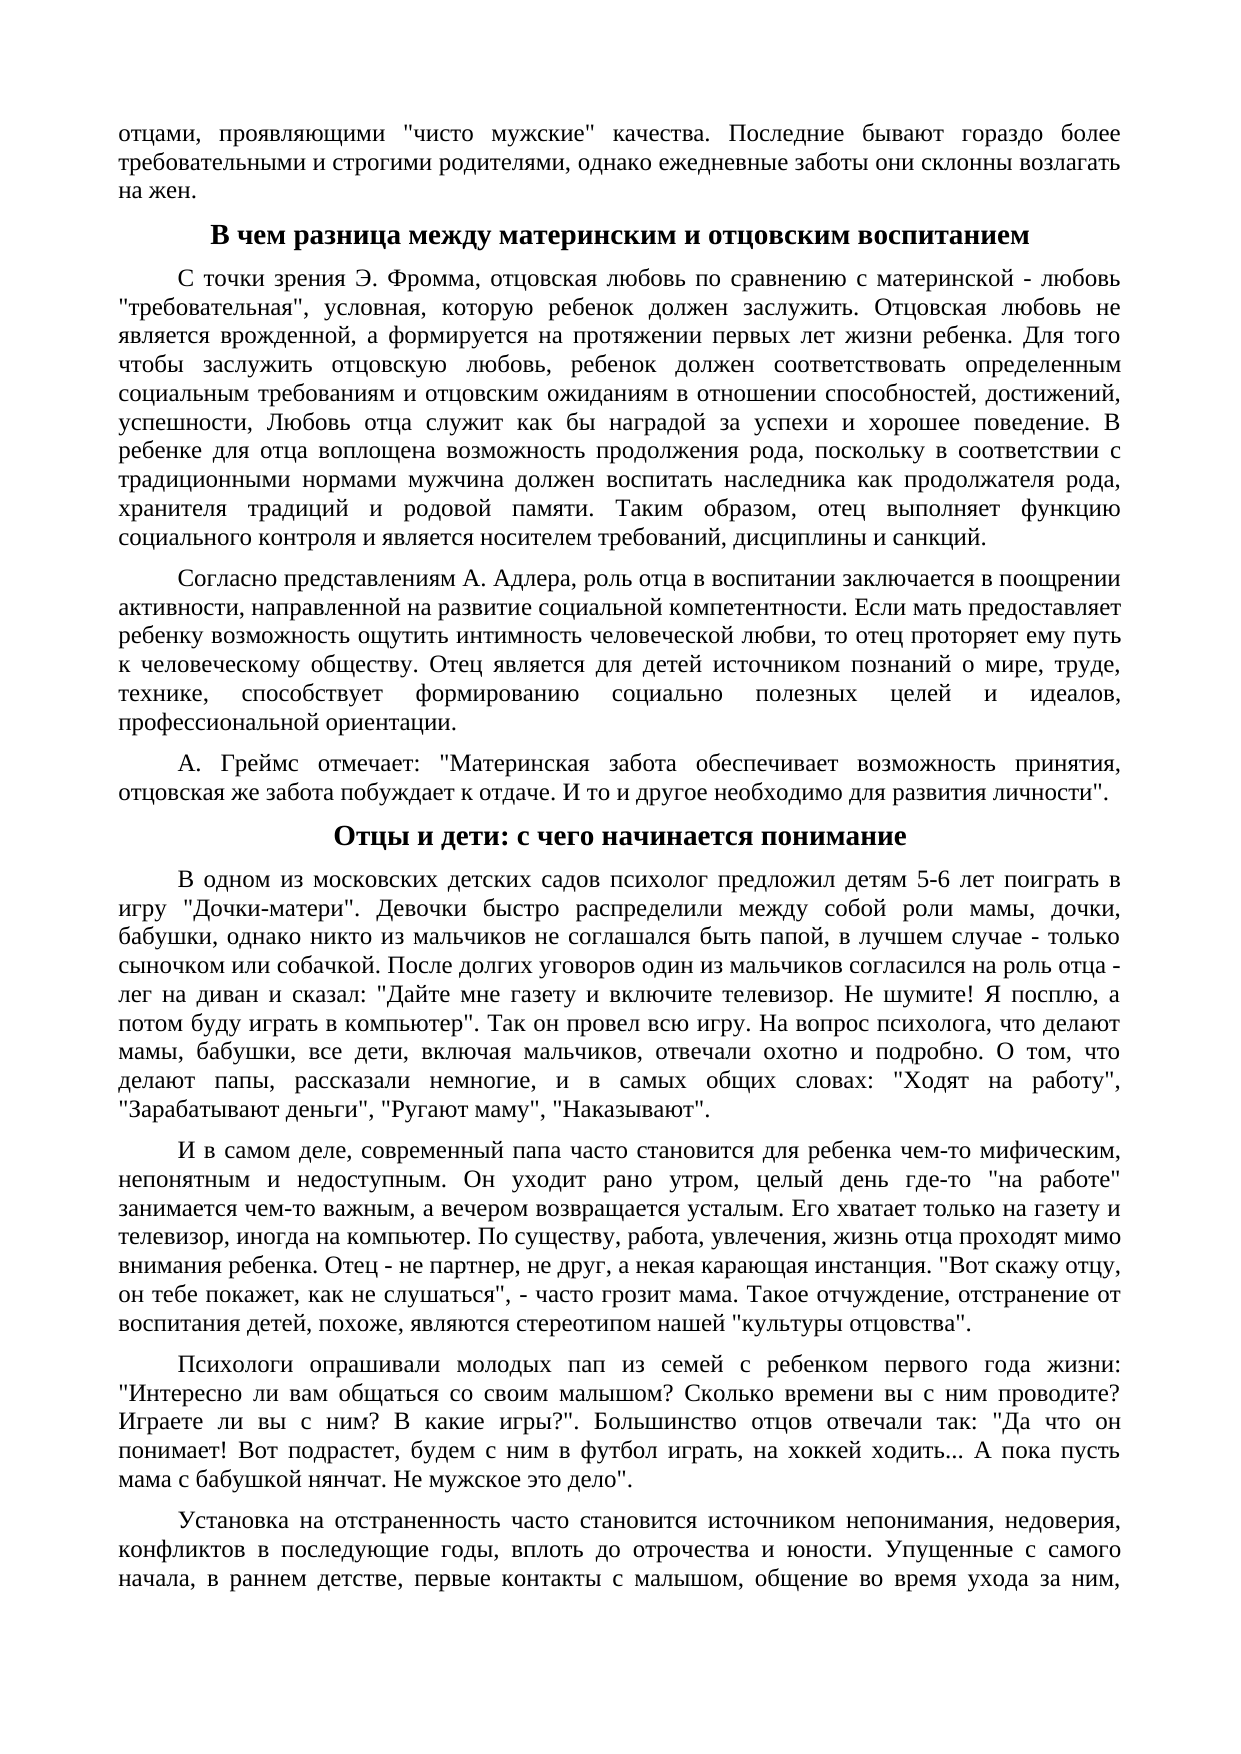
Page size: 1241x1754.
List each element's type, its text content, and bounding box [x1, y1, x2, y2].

text С точки зрения Э. Фромма, отцовская любовь по сравнению с материнской - любовь "требовательная", условная, которую ребенок должен заслужить. Отцовская любовь не является врожденной, а формируется на протяжении первых лет жизни ребенка. Для того чтобы заслужить отцовскую любовь, ребенок должен соответствовать определенным социальным требованиям и отцовским ожиданиям в отношении способностей, достижений, успешности, Любовь отца служит как бы наградой за успехи и хорошее поведение. В ребенке для отца воплощена возможность продолжения рода, поскольку в соответствии с традиционными нормами мужчина должен воспитать наследника как продолжателя рода, хранителя традиций и родовой памяти. Таким образом, отец выполняет функцию социального контроля и является носителем требований, дисциплины и санкций. [118, 263, 1122, 550]
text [118, 1505, 1122, 1591]
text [118, 118, 1122, 204]
text Психологи опрашивали молодых пап из семей с ребенком первого года жизни: "Интересно ли вам общаться со своим малышом? Сколько времени вы с ним проводите? Играете ли вы с ним? В какие игры?". Большинство отцов отвечали так: "Да что он понимает! Вот подрастет, будем с ним в футбол играть, на хоккей ходить... А пока пусть мама с бабушкой нянчат. Не мужское это дело". [118, 1349, 1122, 1493]
text Согласно представлениям А. Адлера, роль отца в воспитании заключается в поощрении активности, направленной на развитие социальной компетентности. Если мать предоставляет ребенку возможность ощутить интимность человеческой любви, то отец проторяет ему путь к человеческому обществу. Отец является для детей источником познаний о мире, труде, технике, способствует формированию социально полезных целей и идеалов, профессиональной ориентации. [118, 563, 1122, 735]
text В чем разница между материнским и отцовским воспитанием [118, 217, 1122, 250]
text А. Греймс отмечает: "Материнская забота обеспечивает возможность принятия, отцовская же забота побуждает к отдаче. И то и другое необходимо для развития личности". [118, 748, 1122, 805]
text Отцы и дети: с чего начинается понимание [118, 818, 1122, 851]
text В одном из московских детских садов психолог предложил детям 5-6 лет поиграть в игру "Дочки-матери". Девочки быстро распределили между собой роли мамы, дочки, бабушки, однако никто из мальчиков не соглашался быть папой, в лучшем случае - только сыночком или собачкой. После долгих уговоров один из мальчиков согласился на роль отца - лег на диван и сказал: "Дайте мне газету и включите телевизор. Не шумите! Я посплю, а потом буду играть в компьютер". Так он провел всю игру. На вопрос психолога, что делают мамы, бабушки, все дети, включая мальчиков, отвечали охотно и подробно. О том, что делают папы, рассказали немногие, и в самых общих словах: "Ходят на работу", "Зарабатывают деньги", "Ругают маму", "Наказывают". [118, 864, 1122, 1123]
text И в самом деле, современный папа часто становится для ребенка чем-то мифическим, непонятным и недоступным. Он уходит рано утром, целый день где-то "на работе" занимается чем-то важным, а вечером возвращается усталым. Его хватает только на газету и телевизор, иногда на компьютер. По существу, работа, увлечения, жизнь отца проходят мимо внимания ребенка. Отец - не партнер, не друг, а некая карающая инстанция. "Вот скажу отцу, он тебе покажет, как не слушаться", - часто грозит мама. Такое отчуждение, отстранение от воспитания детей, похоже, являются стереотипом нашей "культуры отцовства". [118, 1135, 1122, 1336]
